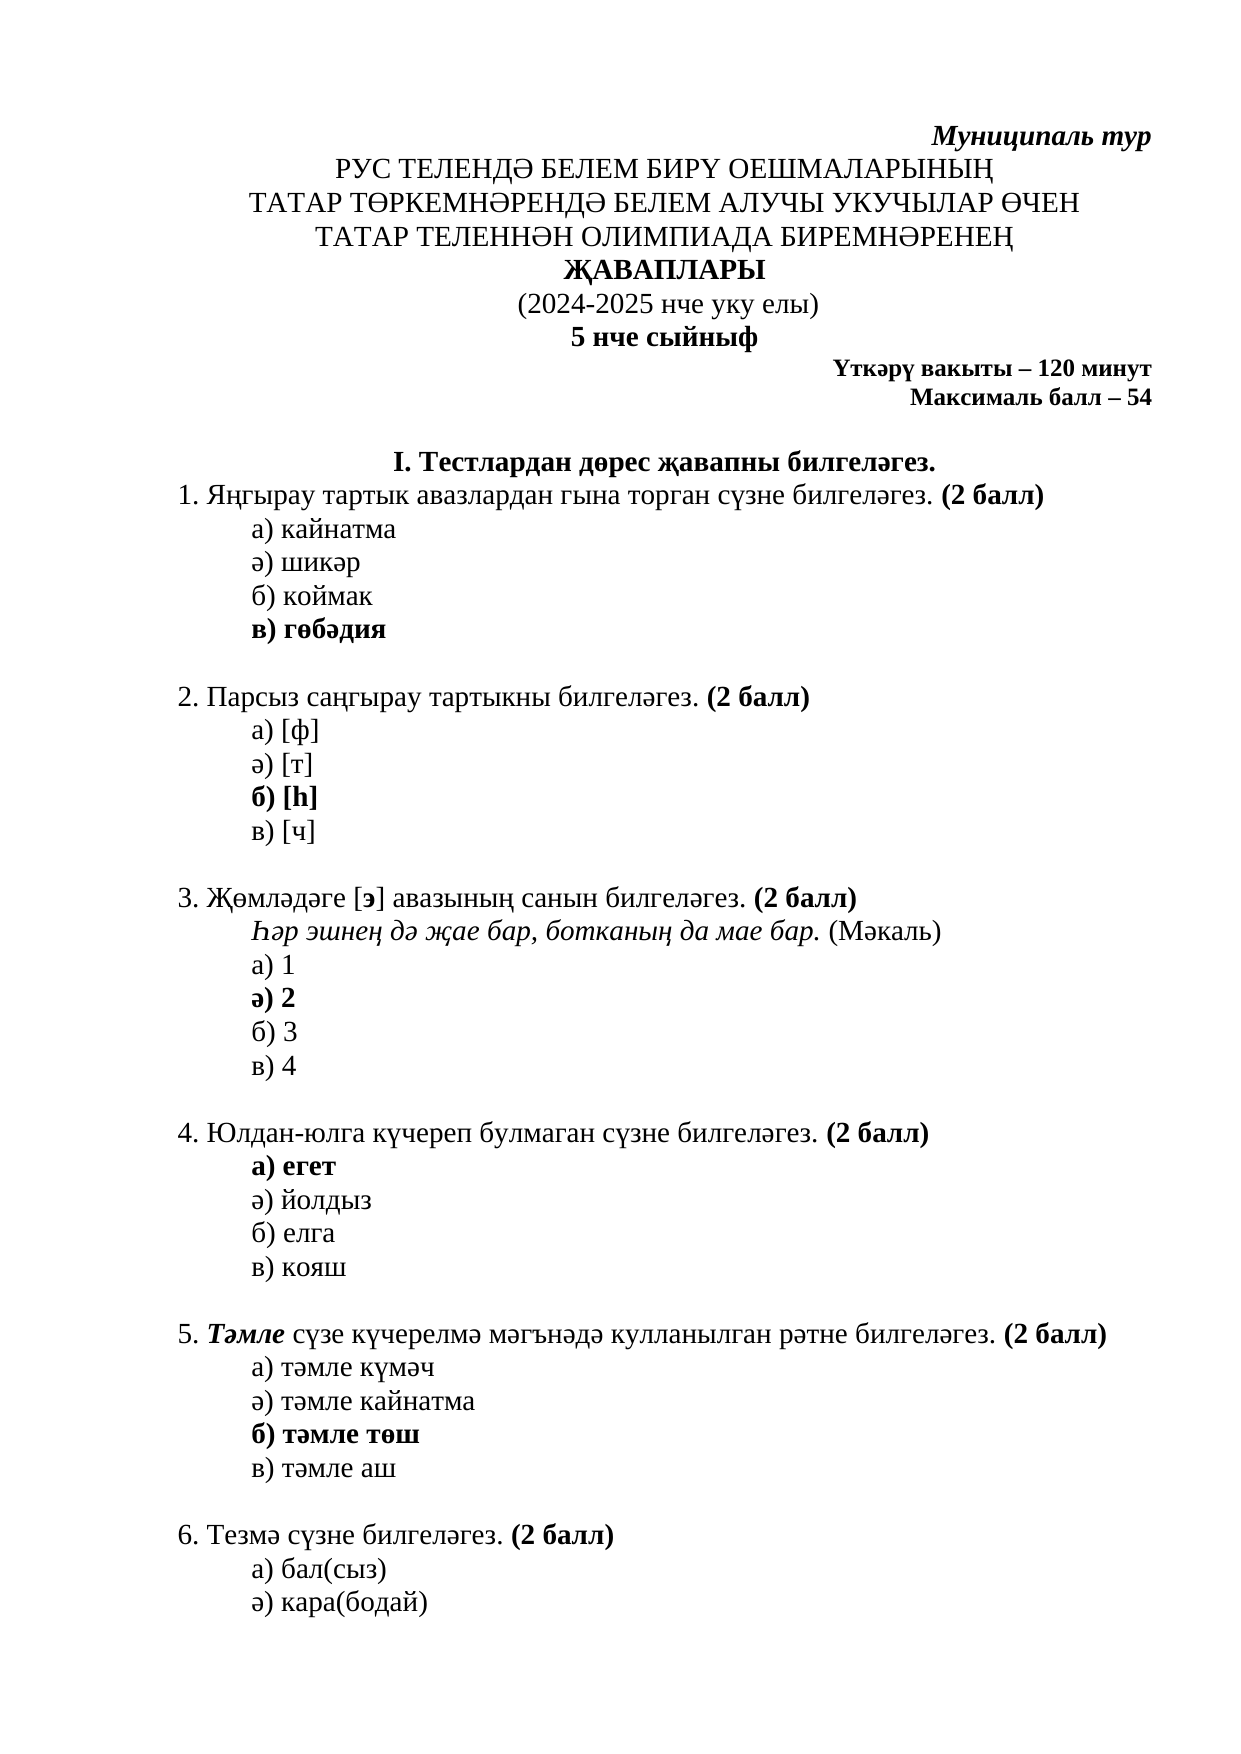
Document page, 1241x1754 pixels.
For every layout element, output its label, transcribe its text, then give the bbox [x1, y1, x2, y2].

text (2024-2025 нче уку елы) [177, 286, 1152, 319]
text б) [һ] [177, 779, 1152, 813]
text б) 3 [177, 1014, 1152, 1048]
text Һәр эшнең дә җае бар, ботканың да мае бар. (Мәкаль) [177, 913, 1152, 947]
text I. Тестлардан дөрес җавапны билгеләгез. [177, 444, 1152, 477]
text 5. Тәмле сүзе күчерелмә мәгънәдә кулланылган рәтне билгеләгез. (2 балл) [177, 1316, 1152, 1349]
text б) елга [177, 1215, 1152, 1249]
text РУС ТЕЛЕНДӘ БЕЛЕМ БИРҮ ОЕШМАЛАРЫНЫҢ [177, 152, 1152, 185]
text Үткәрү вакыты – 120 минут [177, 353, 1152, 382]
text в) кояш [177, 1249, 1152, 1282]
text 3. Җөмләдәге [э] авазының санын билгеләгез. (2 балл) [177, 880, 1152, 913]
text 5 нче сыйныф [177, 319, 1152, 353]
text б) коймак [177, 578, 1152, 612]
text ә) [т] [177, 746, 1152, 779]
text ә) тәмле кайнатма [177, 1383, 1152, 1417]
text ә) шикәр [177, 544, 1152, 578]
text ҖАВАПЛАРЫ [177, 252, 1152, 286]
text ә) 2 [177, 981, 1152, 1014]
text в) тәмле аш [177, 1450, 1152, 1484]
text ә) кара(бодай) [177, 1584, 1152, 1618]
text а) бал(сыз) [177, 1551, 1152, 1584]
text 6. Тезмә сүзне билгеләгез. (2 балл) [177, 1517, 1152, 1551]
text в) 4 [177, 1048, 1152, 1081]
text а) тәмле күмәч [177, 1349, 1152, 1383]
text Максималь балл – 54 [177, 382, 1152, 410]
text 4. Юлдан-юлга күчереп булмаган сүзне билгеләгез. (2 балл) [177, 1115, 1152, 1148]
text а) кайнатма [177, 511, 1152, 544]
text ТАТАР ТӨРКЕМНӘРЕНДӘ БЕЛЕМ АЛУЧЫ УКУЧЫЛАР ӨЧЕН [177, 185, 1152, 219]
text в) гөбәдия [177, 612, 1152, 645]
text б) тәмле төш [177, 1417, 1152, 1450]
text ә) йолдыз [177, 1182, 1152, 1215]
text 1. Яңгырау тартык авазлардан гына торган сүзне билгеләгез. (2 балл) [177, 477, 1152, 511]
text а) егет [177, 1148, 1152, 1182]
text а) [ф] [177, 712, 1152, 746]
text 2. Парсыз саңгырау тартыкны билгеләгез. (2 балл) [177, 679, 1152, 712]
text в) [ч] [177, 813, 1152, 846]
text а) 1 [177, 947, 1152, 981]
text ТАТАР ТЕЛЕННӘН ОЛИМПИАДА БИРЕМНӘРЕНЕҢ [177, 219, 1152, 252]
text Муниципаль тур [177, 118, 1152, 152]
